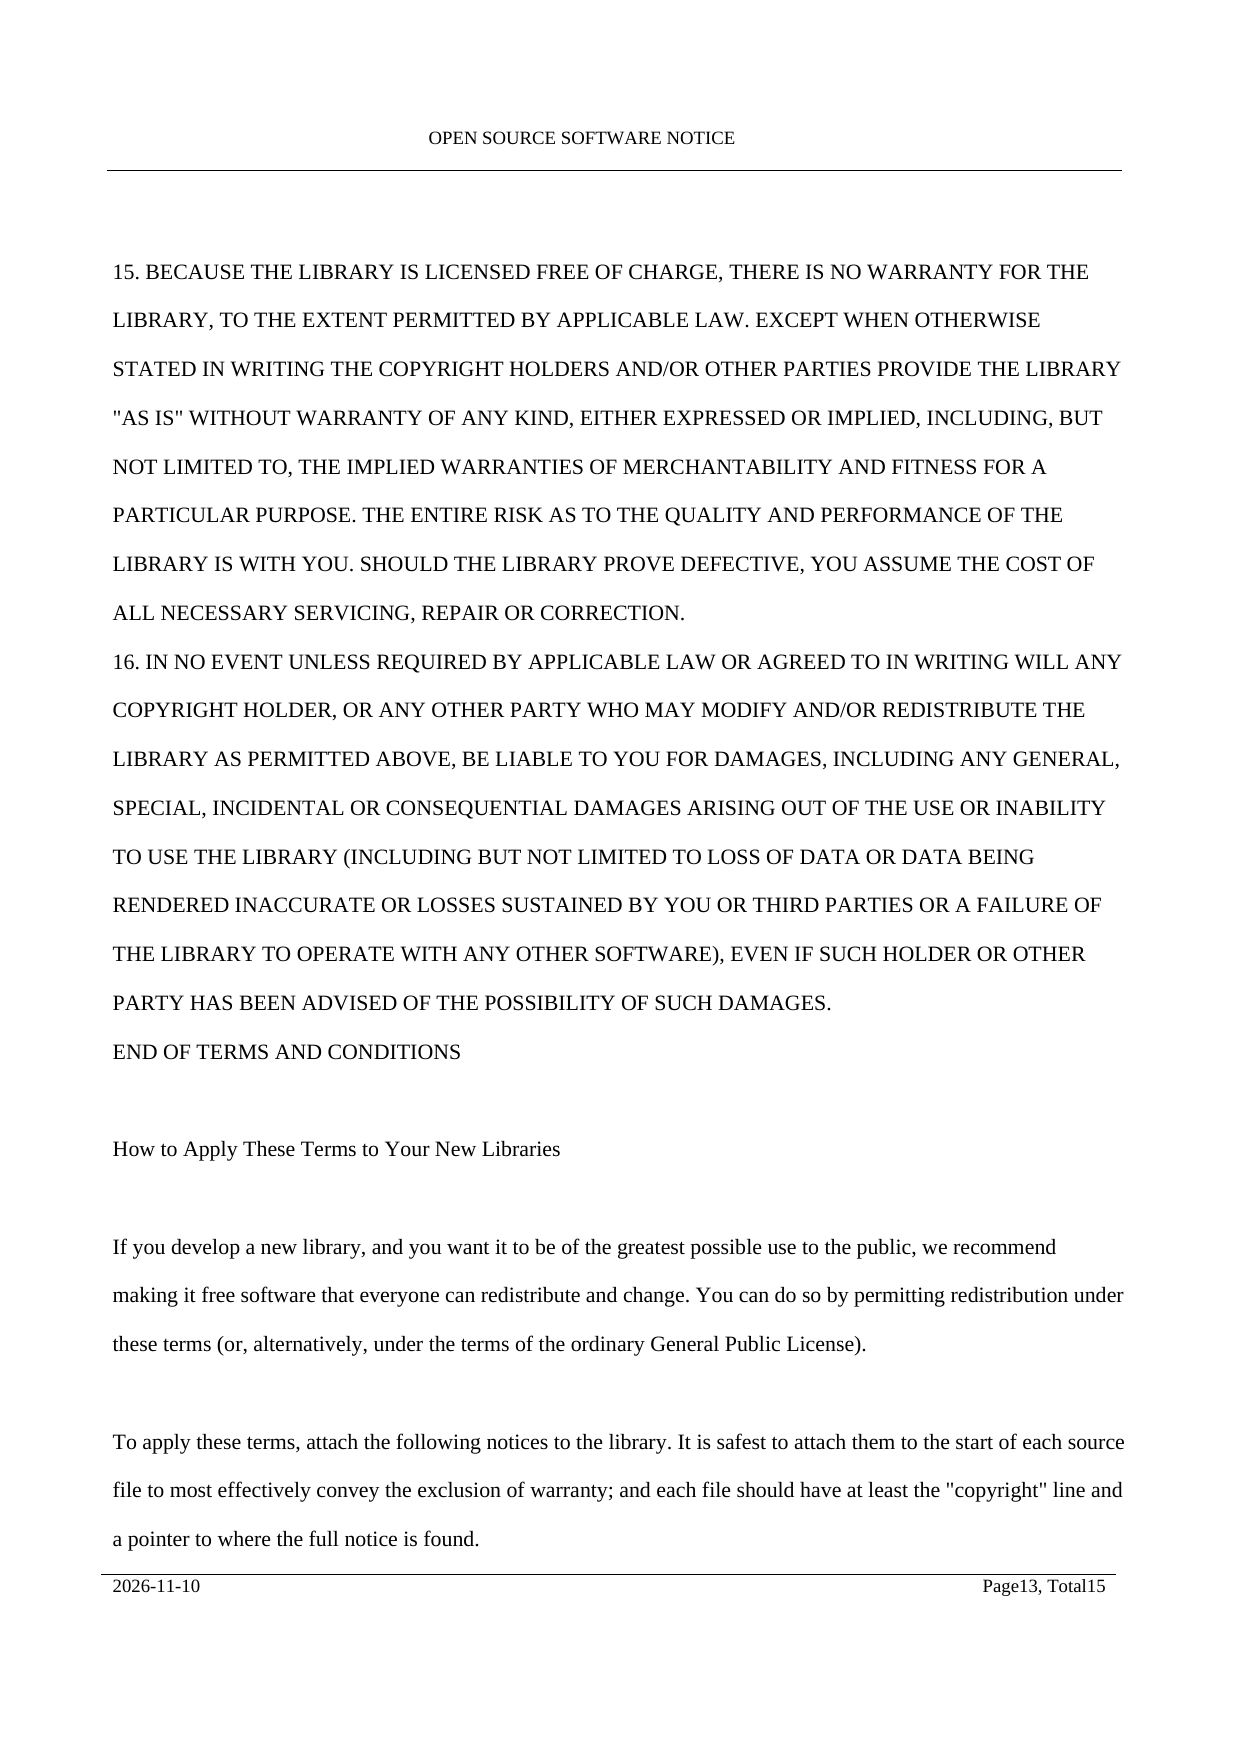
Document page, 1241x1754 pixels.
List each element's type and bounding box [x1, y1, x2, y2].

text [112, 206, 1128, 1555]
